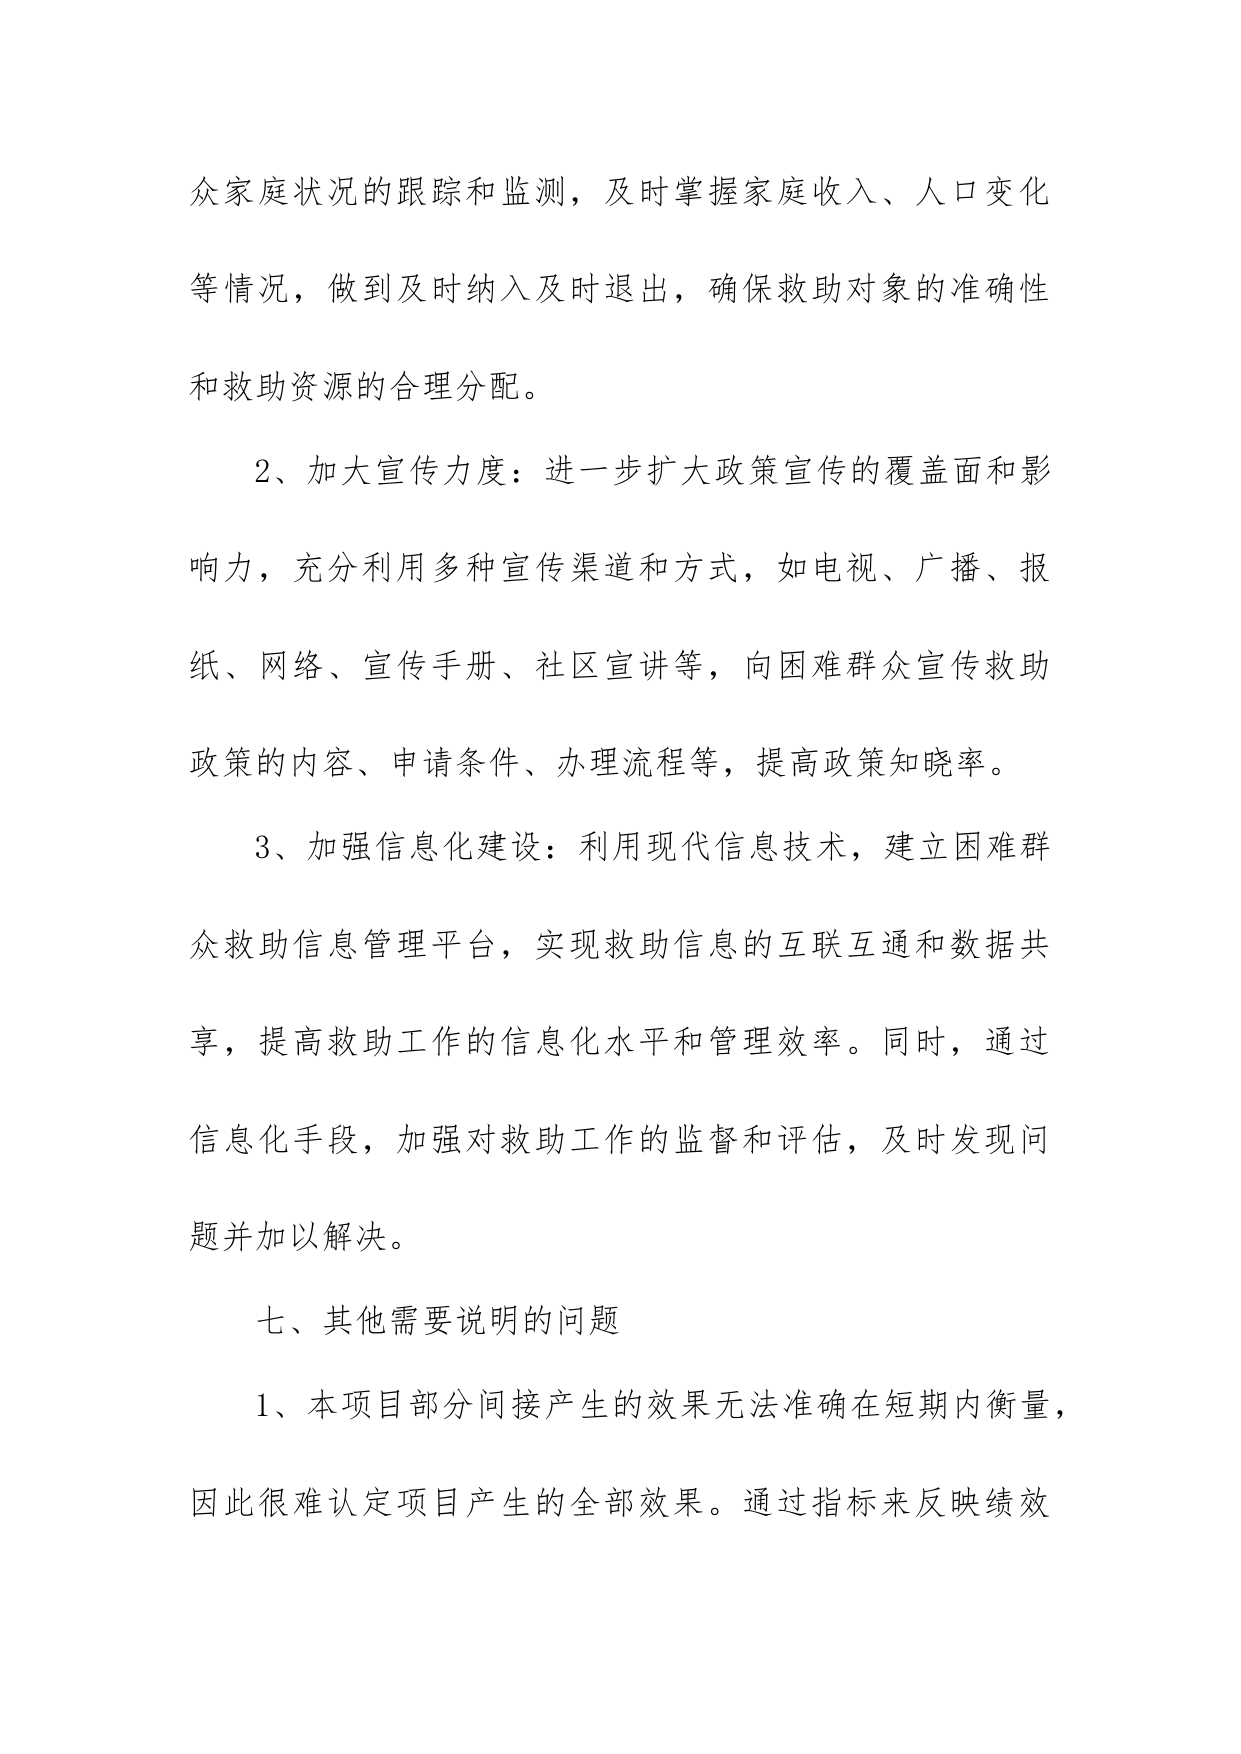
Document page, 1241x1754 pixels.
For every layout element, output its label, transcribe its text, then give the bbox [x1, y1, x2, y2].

subtitle 七、其他需要说明的问题 [187, 1286, 1053, 1351]
text 3、加强信息化建设：利用现代信息技术，建立困难群众救助信息管理平台，实现救助信息的互联互通和数据共享，提高救助工作的信息化水平和管理效率。同时，通过信息化手段，加强对救助工作的监督和评估，及时发现问题并加以解决。 [187, 812, 1053, 1267]
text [187, 1370, 1053, 1532]
text 2、加大宣传力度：进一步扩大政策宣传的覆盖面和影响力，充分利用多种宣传渠道和方式，如电视、广播、报纸、网络、宣传手册、社区宣讲等，向困难群众宣传救助政策的内容、申请条件、办理流程等，提高政策知晓率。 [187, 436, 1053, 793]
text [187, 157, 1053, 417]
